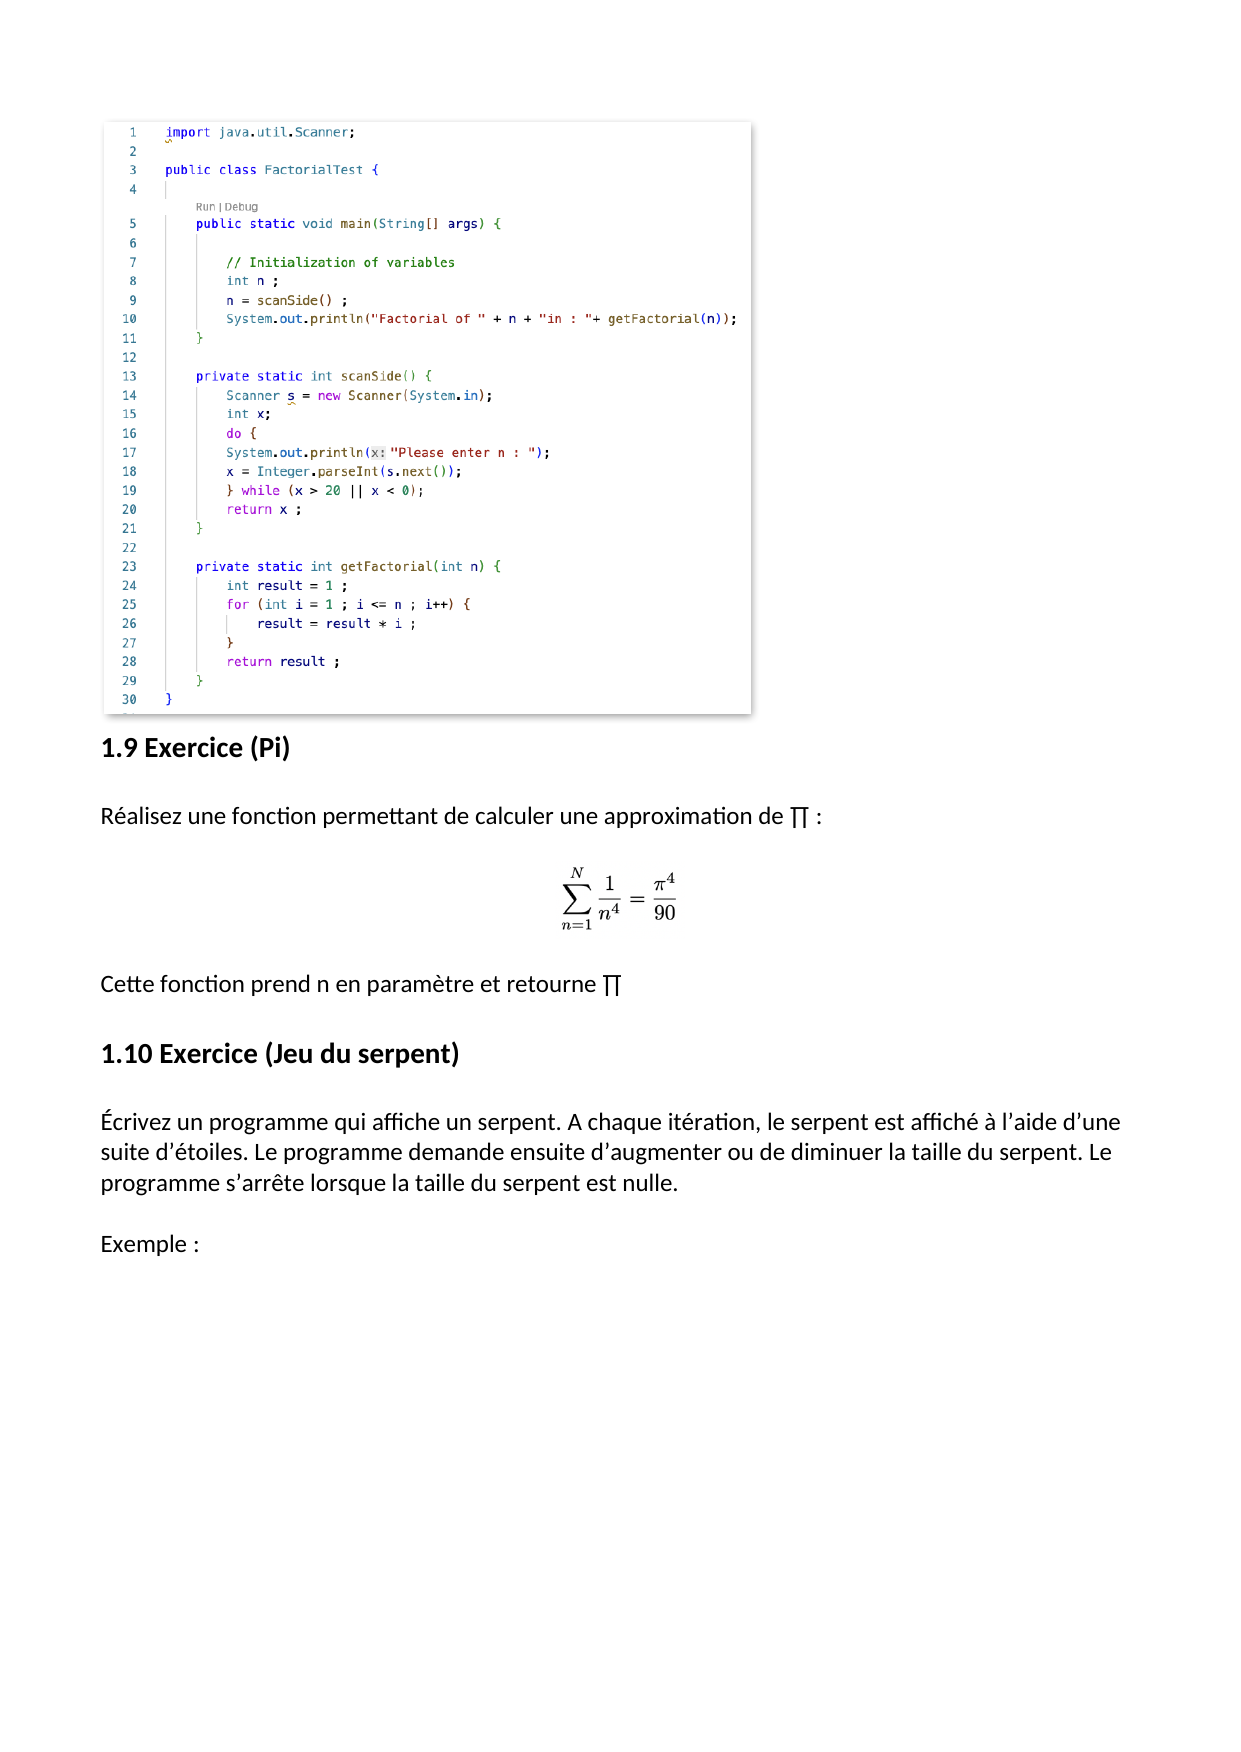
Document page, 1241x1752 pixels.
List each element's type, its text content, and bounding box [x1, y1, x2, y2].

text Écrivez un programme qui affiche un serpent. A chaque itération, le serpent est affiché à l’aide d’une suite d’étoiles. Le programme demande ensuite d’augmenter ou de diminuer la taille du serpent. Le programme s’arrête lorsque la taille du serpent est nulle. [100, 1106, 1140, 1198]
text Réalisez une fonction permettant de calculer une approximation de ∏ : [100, 800, 1140, 831]
text Cette fonction prend n en paramètre et retourne ∏ [100, 969, 1140, 999]
picture [104, 122, 751, 714]
picture [555, 861, 685, 939]
text 1.9 Exercice (Pi) [100, 729, 1140, 764]
text Exemple : [100, 1228, 1140, 1259]
text 1.10 Exercice (Jeu du serpent) [100, 1035, 1140, 1070]
